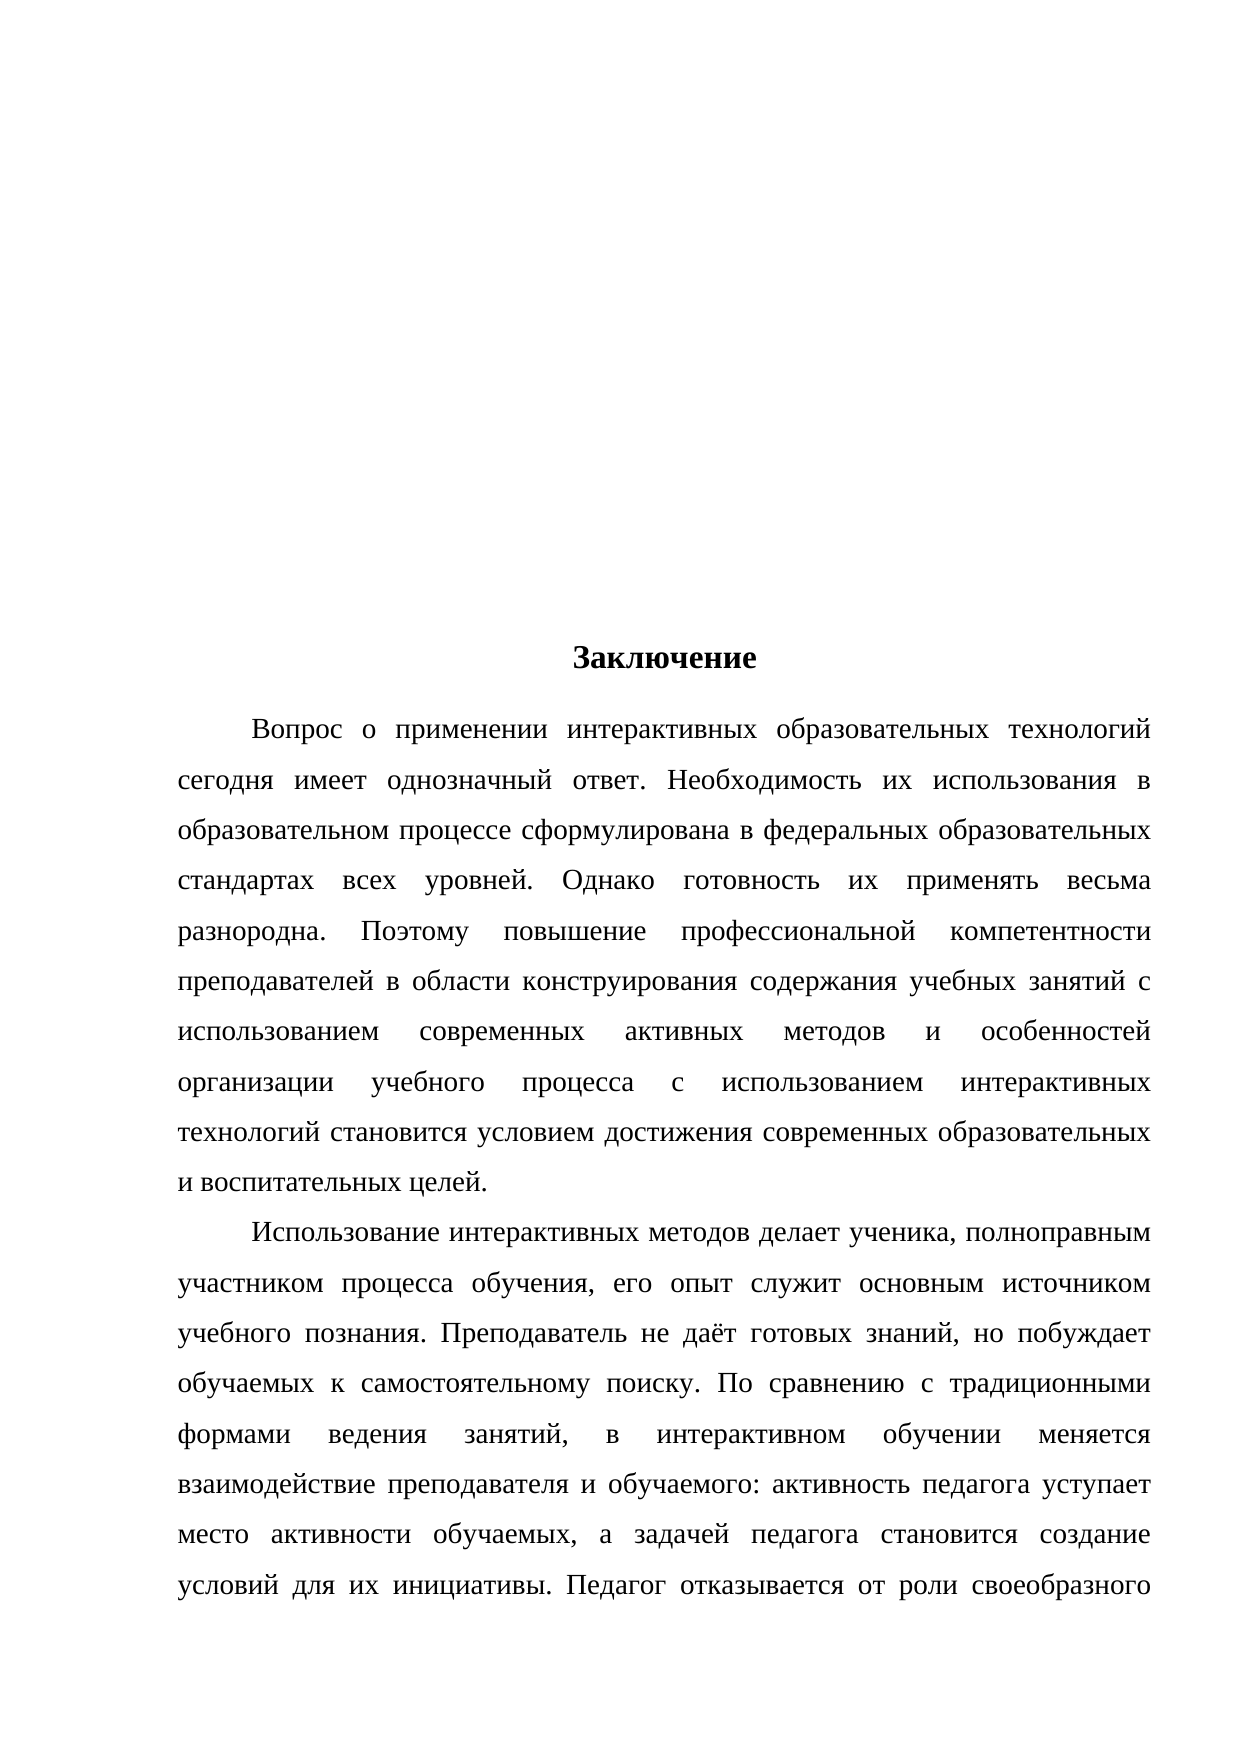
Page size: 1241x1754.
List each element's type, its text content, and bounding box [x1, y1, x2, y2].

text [177, 1214, 1152, 1600]
text Вопрос о применении интерактивных образовательных технологий сегодня имеет однозначный ответ. Необходимость их использования в образовательном процессе сформулирована в федеральных образовательных стандартах всех уровней. Однако готовность их применять весьма разнородна. Поэтому повышение профессиональной компетентности преподавателей в области конструирования содержания учебных занятий с использованием современных активных методов и особенностей организации учебного процесса с использованием интерактивных технологий становится условием достижения современных образовательных и воспитательных целей. [177, 711, 1152, 1198]
text Заключение [177, 637, 1152, 676]
